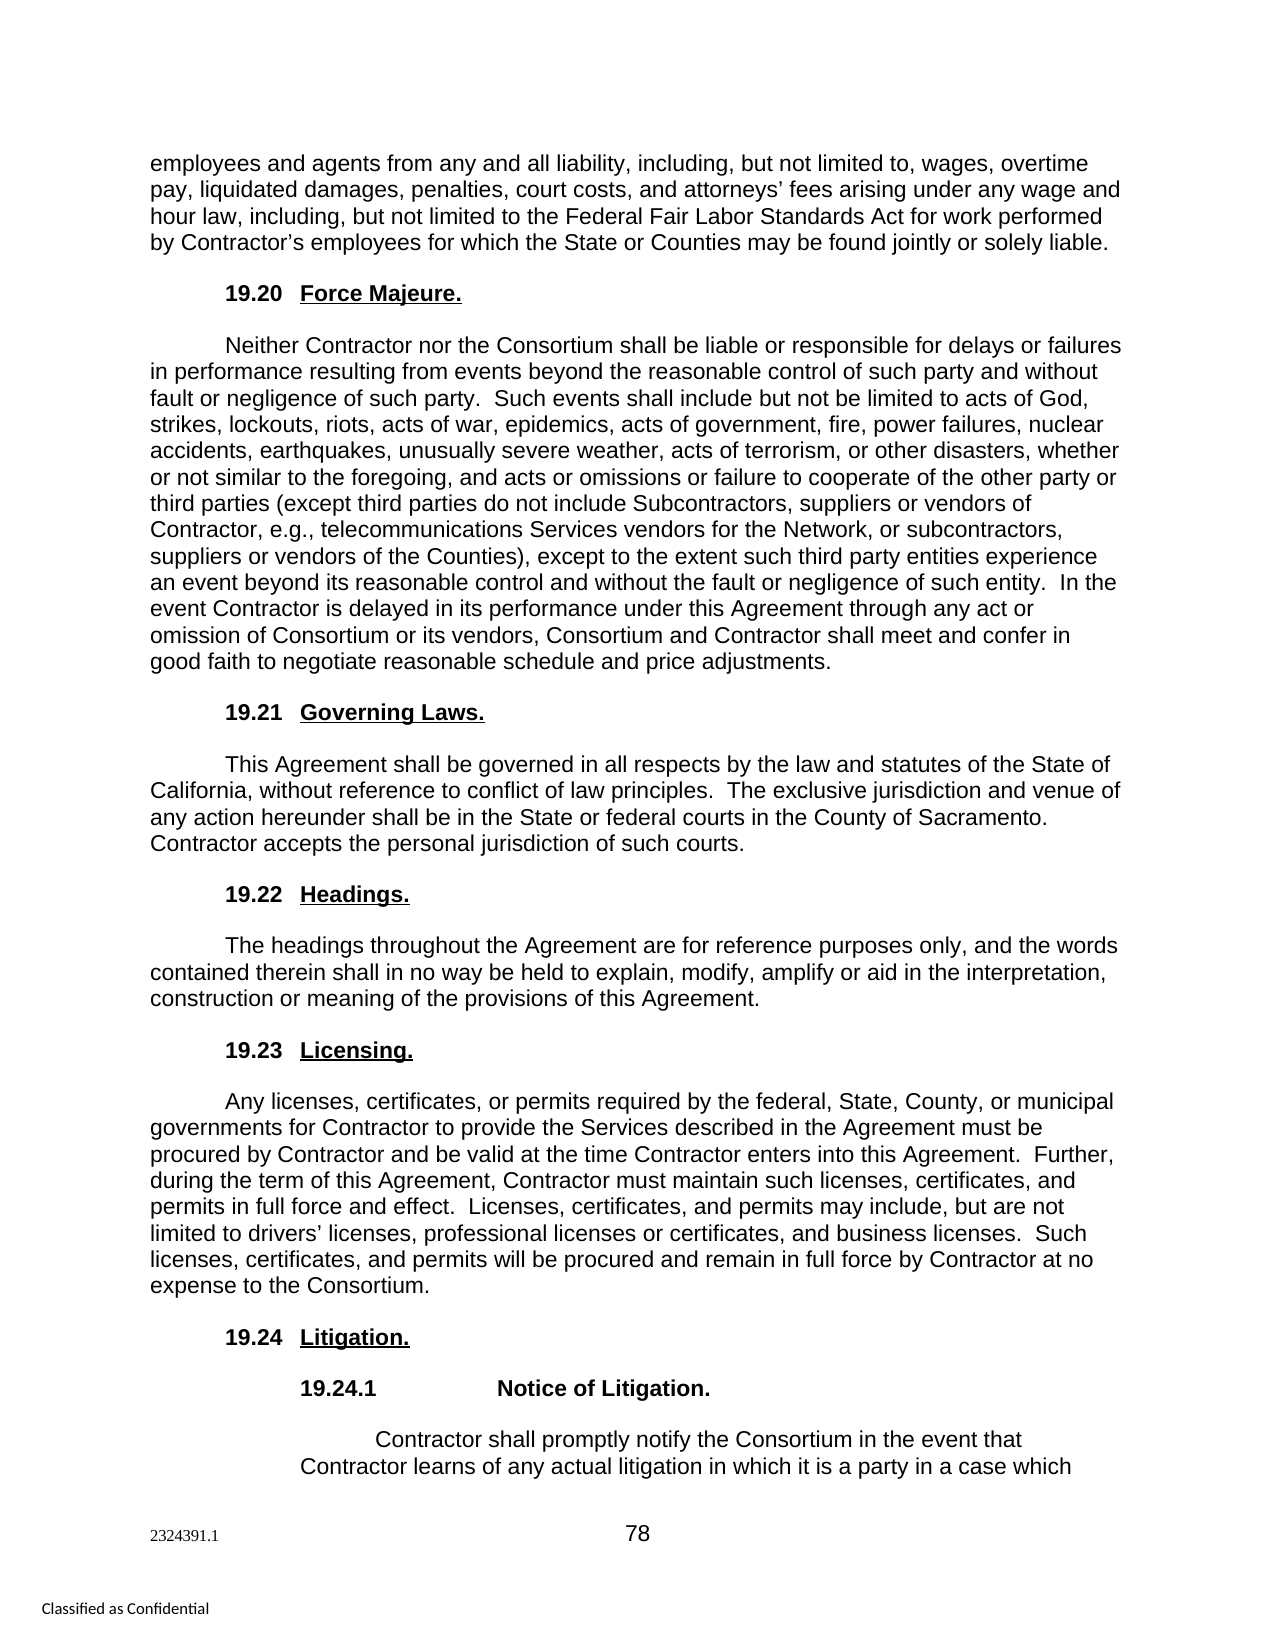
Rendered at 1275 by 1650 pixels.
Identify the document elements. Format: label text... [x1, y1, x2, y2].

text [150, 150, 1125, 255]
text Force Majeure. [225, 280, 1125, 307]
text Neither Contractor nor the Consortium shall be liable or responsible for delays or failures in performance resulting from events beyond the reasonable control of such party and without fault or negligence of such party. Such events shall include but not be limited to acts of God, strikes, lockouts, riots, acts of war, epidemics, acts of government, fire, power failures, nuclear accidents, earthquakes, unusually severe weather, acts of terrorism, or other disasters, whether or not similar to the foregoing, and acts or omissions or failure to cooperate of the other party or third parties (except third parties do not include Subcontractors, suppliers or vendors of Contractor, e.g., telecommunications Services vendors for the Network, or subcontractors, suppliers or vendors of the Counties), except to the extent such third party entities experience an event beyond its reasonable control and without the fault or negligence of such entity. In the event Contractor is delayed in its performance under this Agreement through any act or omission of Consortium or its vendors, Consortium and Contractor shall meet and confer in good faith to negotiate reasonable schedule and price adjustments. [150, 332, 1125, 674]
text Any licenses, certificates, or permits required by the federal, State, County, or municipal governments for Contractor to provide the Services described in the Agreement must be procured by Contractor and be valid at the time Contractor enters into this Agreement. Further, during the term of this Agreement, Contractor must maintain such licenses, certificates, and permits in full force and effect. Licenses, certificates, and permits may include, but are not limited to drivers’ licenses, professional licenses or certificates, and business licenses. Such licenses, certificates, and permits will be procured and remain in full force by Contractor at no expense to the Consortium. [150, 1088, 1125, 1299]
text Licensing. [225, 1037, 1125, 1063]
text Governing Laws. [225, 699, 1125, 726]
text Headings. [225, 881, 1125, 907]
text This Agreement shall be governed in all respects by the law and statutes of the State of California, without reference to conflict of law principles. The exclusive jurisdiction and venue of any action hereunder shall be in the State or federal courts in the County of Sacramento. Contractor accepts the personal jurisdiction of such courts. [150, 751, 1125, 856]
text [300, 1426, 1125, 1479]
text Notice of Litigation. [300, 1375, 1125, 1401]
text Litigation. [225, 1324, 1125, 1350]
text The headings throughout the Agreement are for reference purposes only, and the words contained therein shall in no way be held to explain, modify, amplify or aid in the interpretation, construction or meaning of the provisions of this Agreement. [150, 932, 1125, 1012]
